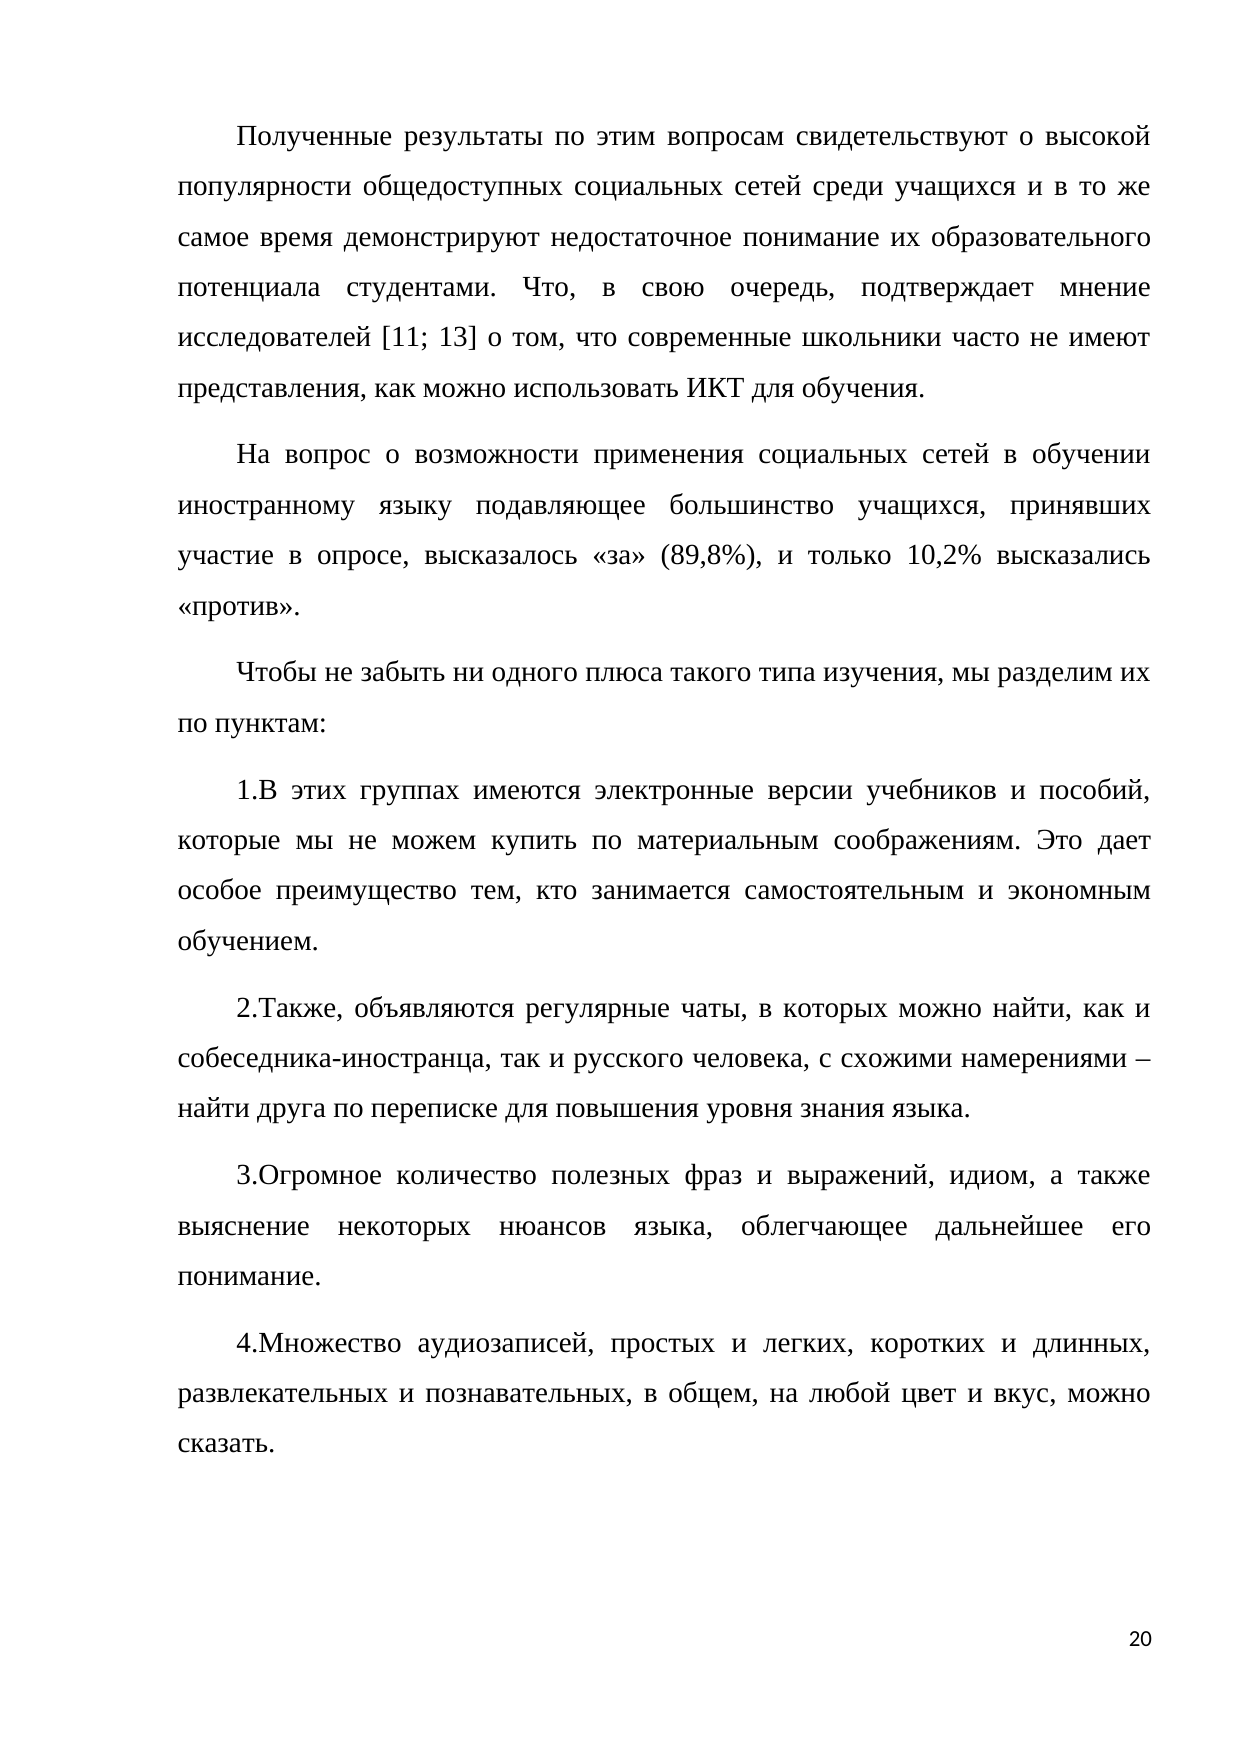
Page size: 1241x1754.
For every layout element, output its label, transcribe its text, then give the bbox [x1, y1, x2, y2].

text Полученные результаты по этим вопросам свидетельствуют о высокой популярности общедоступных социальных сетей среди учащихся и в то же самое время демонстрируют недостаточное понимание их образовательного потенциала студентами. Что, в свою очередь, подтверждает мнение исследователей [11; 13] о том, что современные школьники часто не имеют представления, как можно использовать ИКТ для обучения. [177, 118, 1152, 403]
text 1.В этих группах имеются электронные версии учебников и пособий, которые мы не можем купить по материальным соображениям. Это дает особое преимущество тем, кто занимается самостоятельным и экономным обучением. [177, 772, 1152, 956]
text На вопрос о возможности применения социальных сетей в обучении иностранному языку подавляющее большинство учащихся, принявших участие в опросе, высказалось «за» (89,8%), и только 10,2% высказались «против». [177, 437, 1152, 621]
text 4.Множество аудиозаписей, простых и легких, коротких и длинных, развлекательных и познавательных, в общем, на любой цвет и вкус, можно сказать. [177, 1325, 1152, 1459]
text 2.Также, объявляются регулярные чаты, в которых можно найти, как и собеседника-иностранца, так и русского человека, с схожими намерениями – найти друга по переписке для повышения уровня знания языка. [177, 990, 1152, 1124]
text Чтобы не забыть ни одного плюса такого типа изучения, мы разделим их по пунктам: [177, 654, 1152, 738]
text 3.Огромное количество полезных фраз и выражений, идиом, а также выяснение некоторых нюансов языка, облегчающее дальнейшее его понимание. [177, 1157, 1152, 1292]
